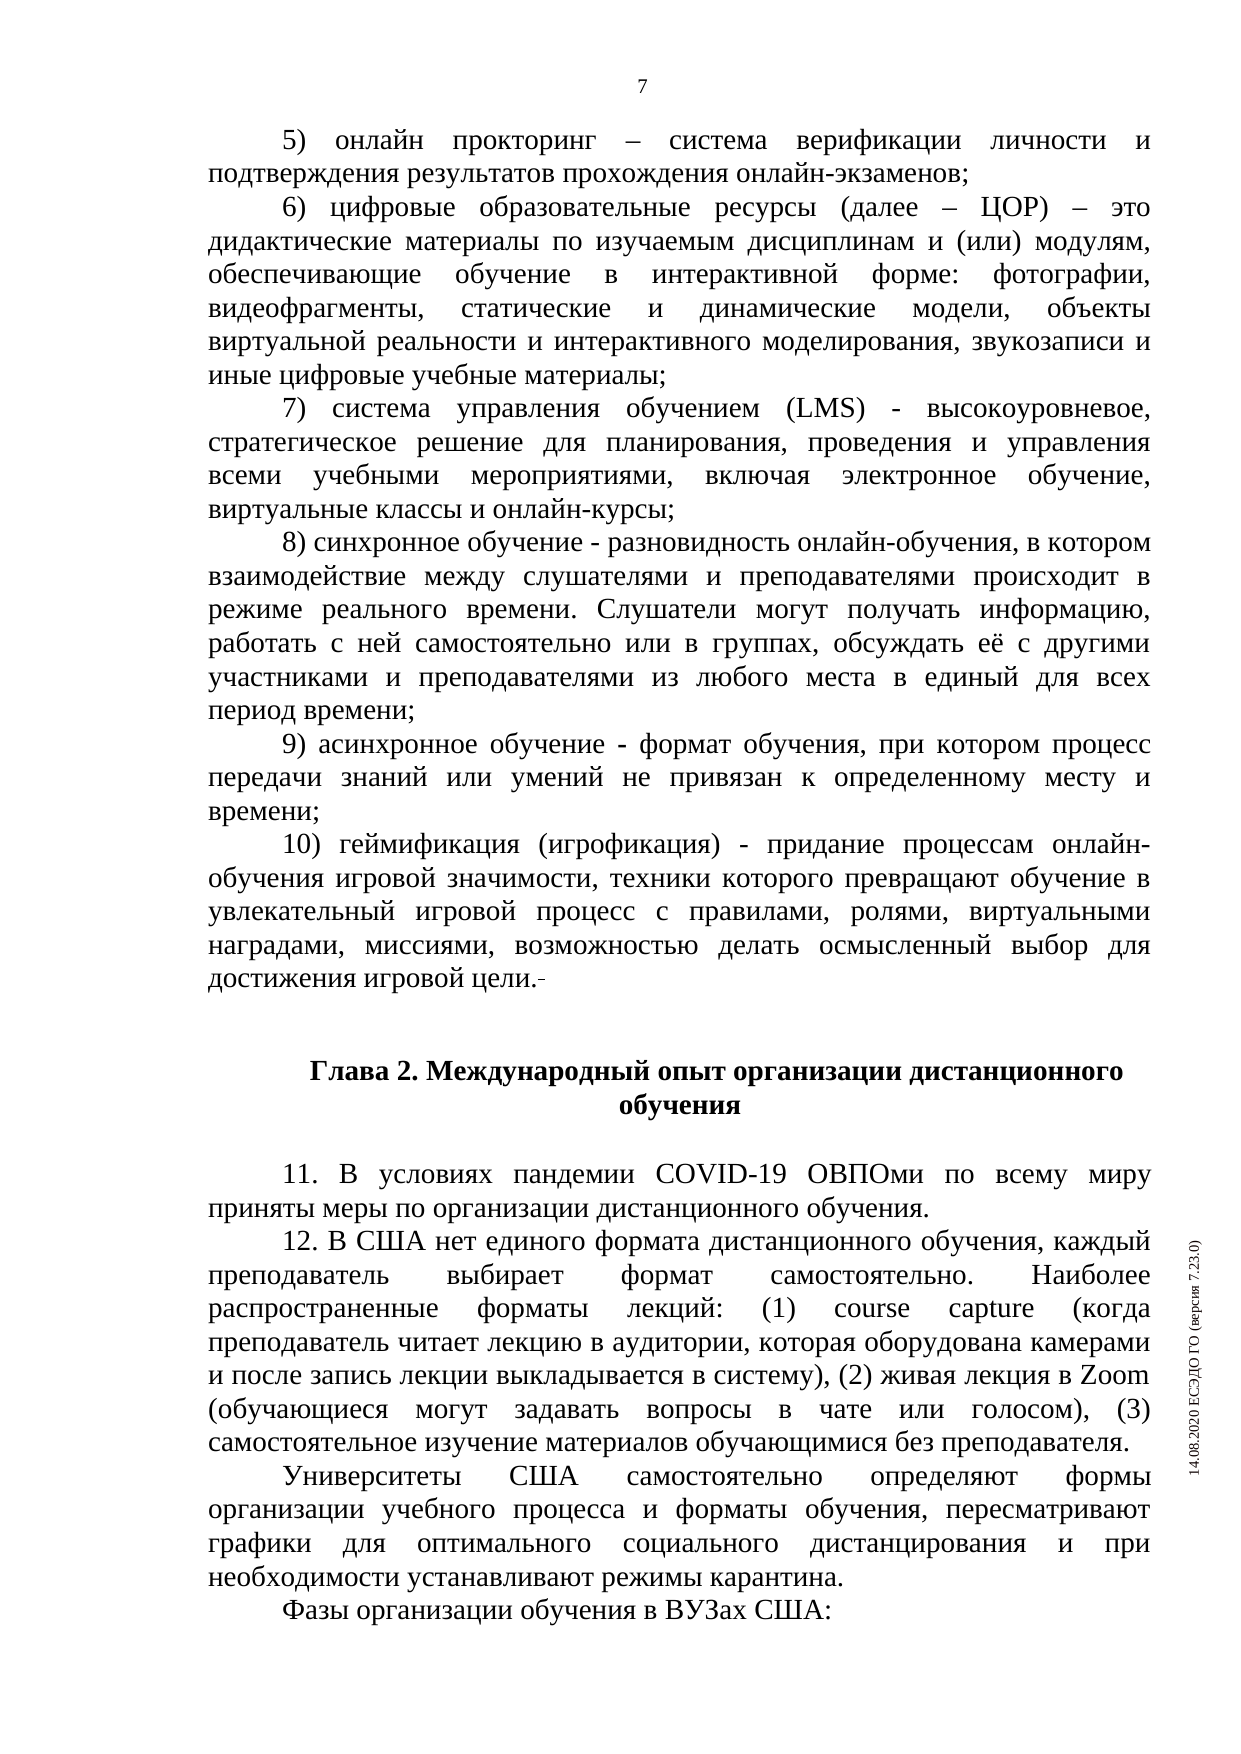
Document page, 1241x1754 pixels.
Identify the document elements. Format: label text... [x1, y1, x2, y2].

subtitle Глава 2. Международный опыт организации дистанционного обучения [208, 1053, 1152, 1121]
text 10) геймификация (игрофикация) - придание процессам онлайн-обучения игровой значимости, техники которого превращают обучение в увлекательный игровой процесс с правилами, ролями, виртуальными наградами, миссиями, возможностью делать осмысленный выбор для достижения игровой цели. [208, 826, 1152, 994]
text 6) цифровые образовательные ресурсы (далее – ЦОР) – это дидактические материалы по изучаемым дисциплинам и (или) модулям, обеспечивающие обучение в интерактивной форме: фотографии, видеофрагменты, статические и динамические модели, объекты виртуальной реальности и интерактивного моделирования, звукозаписи и иные цифровые учебные материалы; [208, 189, 1152, 390]
text 8) синхронное обучение - разновидность онлайн-обучения, в котором взаимодействие между слушателями и преподавателями происходит в режиме реального времени. Слушатели могут получать информацию, работать с ней самостоятельно или в группах, обсуждать её с другими участниками и преподавателями из любого места в единый для всех период времени; [208, 524, 1152, 726]
text Фазы организации обучения в ВУЗах США: [208, 1592, 1152, 1626]
text 9) асинхронное обучение - формат обучения, при котором процесс передачи знаний или умений не привязан к определенному месту и времени; [208, 726, 1152, 826]
text 11. В условиях пандемии COVID-19 ОВПОми по всему миру приняты меры по организации дистанционного обучения. [208, 1156, 1152, 1223]
text Университеты США самостоятельно определяют формы организации учебного процесса и форматы обучения, пересматривают графики для оптимального социального дистанцирования и при необходимости устанавливают режимы карантина. [208, 1458, 1152, 1592]
text 7) система управления обучением (LMS) - высокоуровневое, стратегическое решение для планирования, проведения и управления всеми учебными мероприятиями, включая электронное обучение, виртуальные классы и онлайн-курсы; [208, 390, 1152, 524]
text 5) онлайн прокторинг – система верификации личности и подтверждения результатов прохождения онлайн-экзаменов; [208, 122, 1152, 189]
text 12. В США нет единого формата дистанционного обучения, каждый преподаватель выбирает формат самостоятельно. Наиболее распространенные форматы лекций: (1) course capture (когда преподаватель читает лекцию в аудитории, которая оборудована камерами и после запись лекции выкладывается в систему), (2) живая лекция в Zoom (обучающиеся могут задавать вопросы в чате или голосом), (3) самостоятельное изучение материалов обучающимися без преподавателя. [208, 1223, 1152, 1458]
